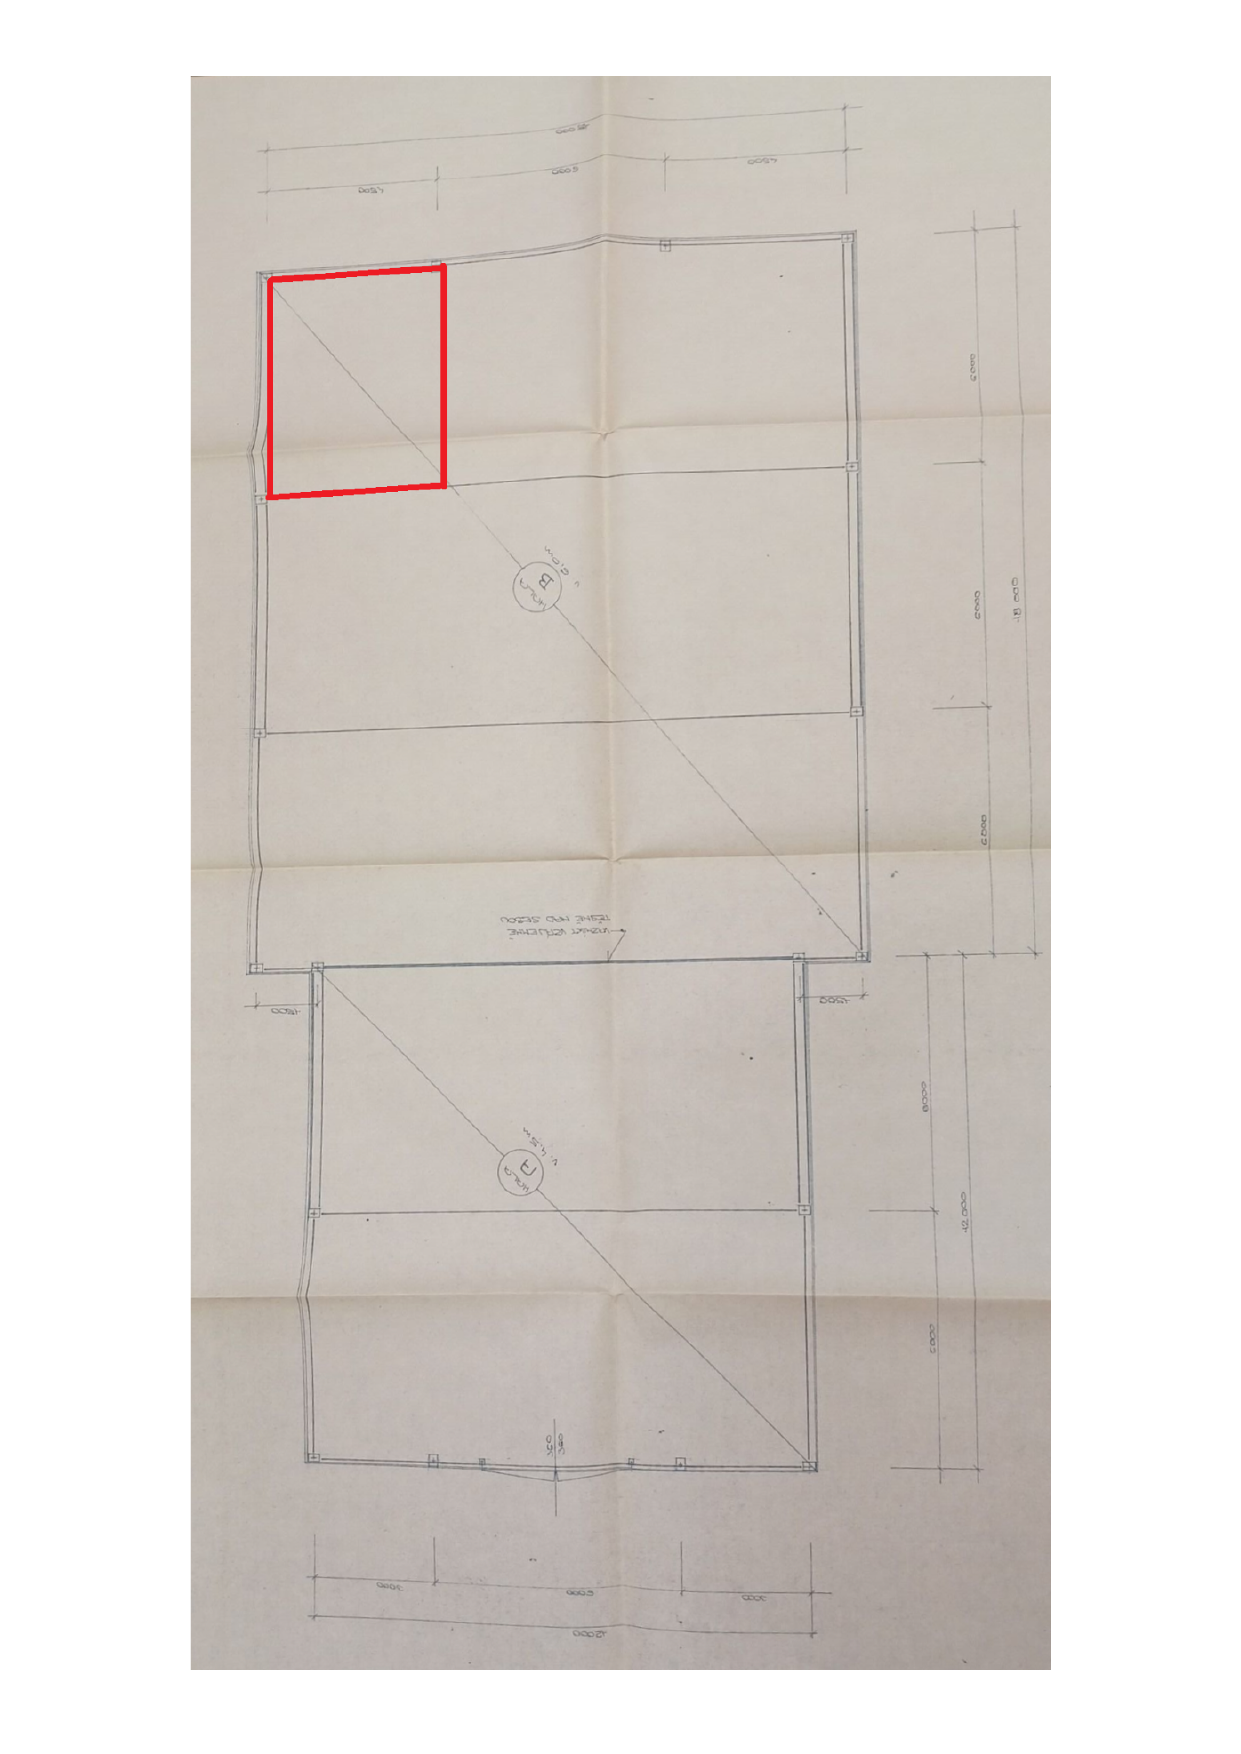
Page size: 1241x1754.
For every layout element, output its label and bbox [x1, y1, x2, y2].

picture [192, 77, 1051, 1668]
